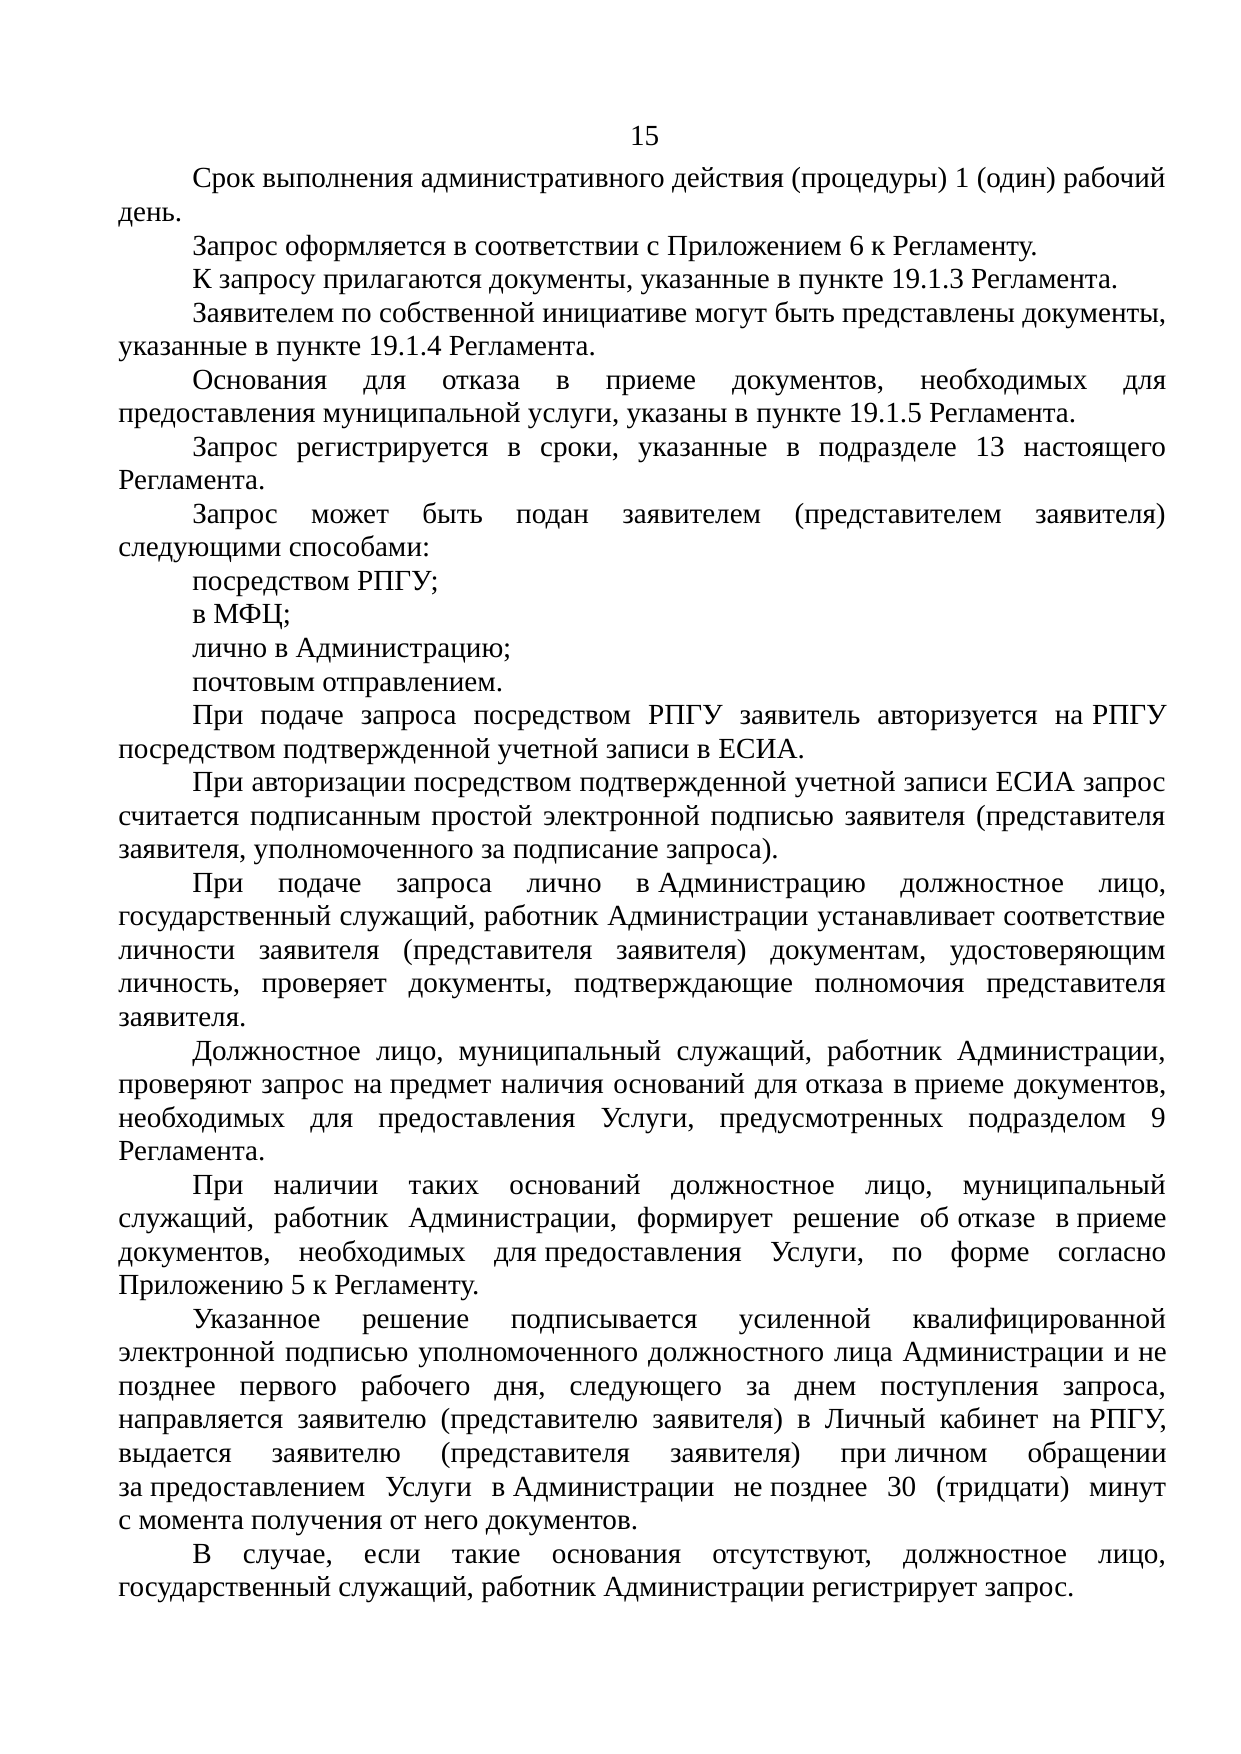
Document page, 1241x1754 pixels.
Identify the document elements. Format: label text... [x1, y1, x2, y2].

text Запрос может быть подан заявителем (представителем заявителя) следующими способами: [118, 496, 1167, 563]
text При наличии таких оснований должностное лицо, муниципальный служащий, работник Администрации, формирует решение об отказе в приеме документов, необходимых для предоставления Услуги, по форме согласно Приложению 5 к Регламенту. [118, 1167, 1167, 1301]
text почтовым отправлением. [118, 664, 1167, 697]
text Срок выполнения административного действия (процедуры) 1 (один) рабочий день. [118, 161, 1167, 228]
text в МФЦ; [118, 597, 1167, 630]
text Основания для отказа в приеме документов, необходимых для предоставления муниципальной услуги, указаны в пункте 19.1.5 Регламента. [118, 362, 1167, 429]
text лично в Администрацию; [118, 630, 1167, 664]
text К запросу прилагаются документы, указанные в пункте 19.1.3 Регламента. [118, 261, 1167, 295]
text В случае, если такие основания отсутствуют, должностное лицо, государственный служащий, работник Администрации регистрирует запрос. [118, 1536, 1167, 1603]
text При авторизации посредством подтвержденной учетной записи ЕСИА запрос считается подписанным простой электронной подписью заявителя (представителя заявителя, уполномоченного за подписание запроса). [118, 764, 1167, 865]
text Запрос регистрируется в сроки, указанные в подразделе 13 настоящего Регламента. [118, 429, 1167, 496]
text При подаче запроса посредством РПГУ заявитель авторизуется на РПГУ посредством подтвержденной учетной записи в ЕСИА. [118, 697, 1167, 764]
text Заявителем по собственной инициативе могут быть представлены документы, указанные в пункте 19.1.4 Регламента. [118, 295, 1167, 362]
text Должностное лицо, муниципальный служащий, работник Администрации, проверяют запрос на предмет наличия оснований для отказа в приеме документов, необходимых для предоставления Услуги, предусмотренных подразделом 9 Регламента. [118, 1033, 1167, 1167]
text Запрос оформляется в соответствии с Приложением 6 к Регламенту. [118, 228, 1167, 261]
text посредством РПГУ; [118, 563, 1167, 597]
text При подаче запроса лично в Администрацию должностное лицо, государственный служащий, работник Администрации устанавливает соответствие личности заявителя (представителя заявителя) документам, удостоверяющим личность, проверяет документы, подтверждающие полномочия представителя заявителя. [118, 865, 1167, 1033]
text Указанное решение подписывается усиленной квалифицированной электронной подписью уполномоченного должностного лица Администрации и не позднее первого рабочего дня, следующего за днем поступления запроса, направляется заявителю (представителю заявителя) в Личный кабинет на РПГУ, выдается заявителю (представителя заявителя) при личном обращении за предоставлением Услуги в Администрации не позднее 30 (тридцати) минут с момента получения от него документов. [118, 1301, 1167, 1536]
